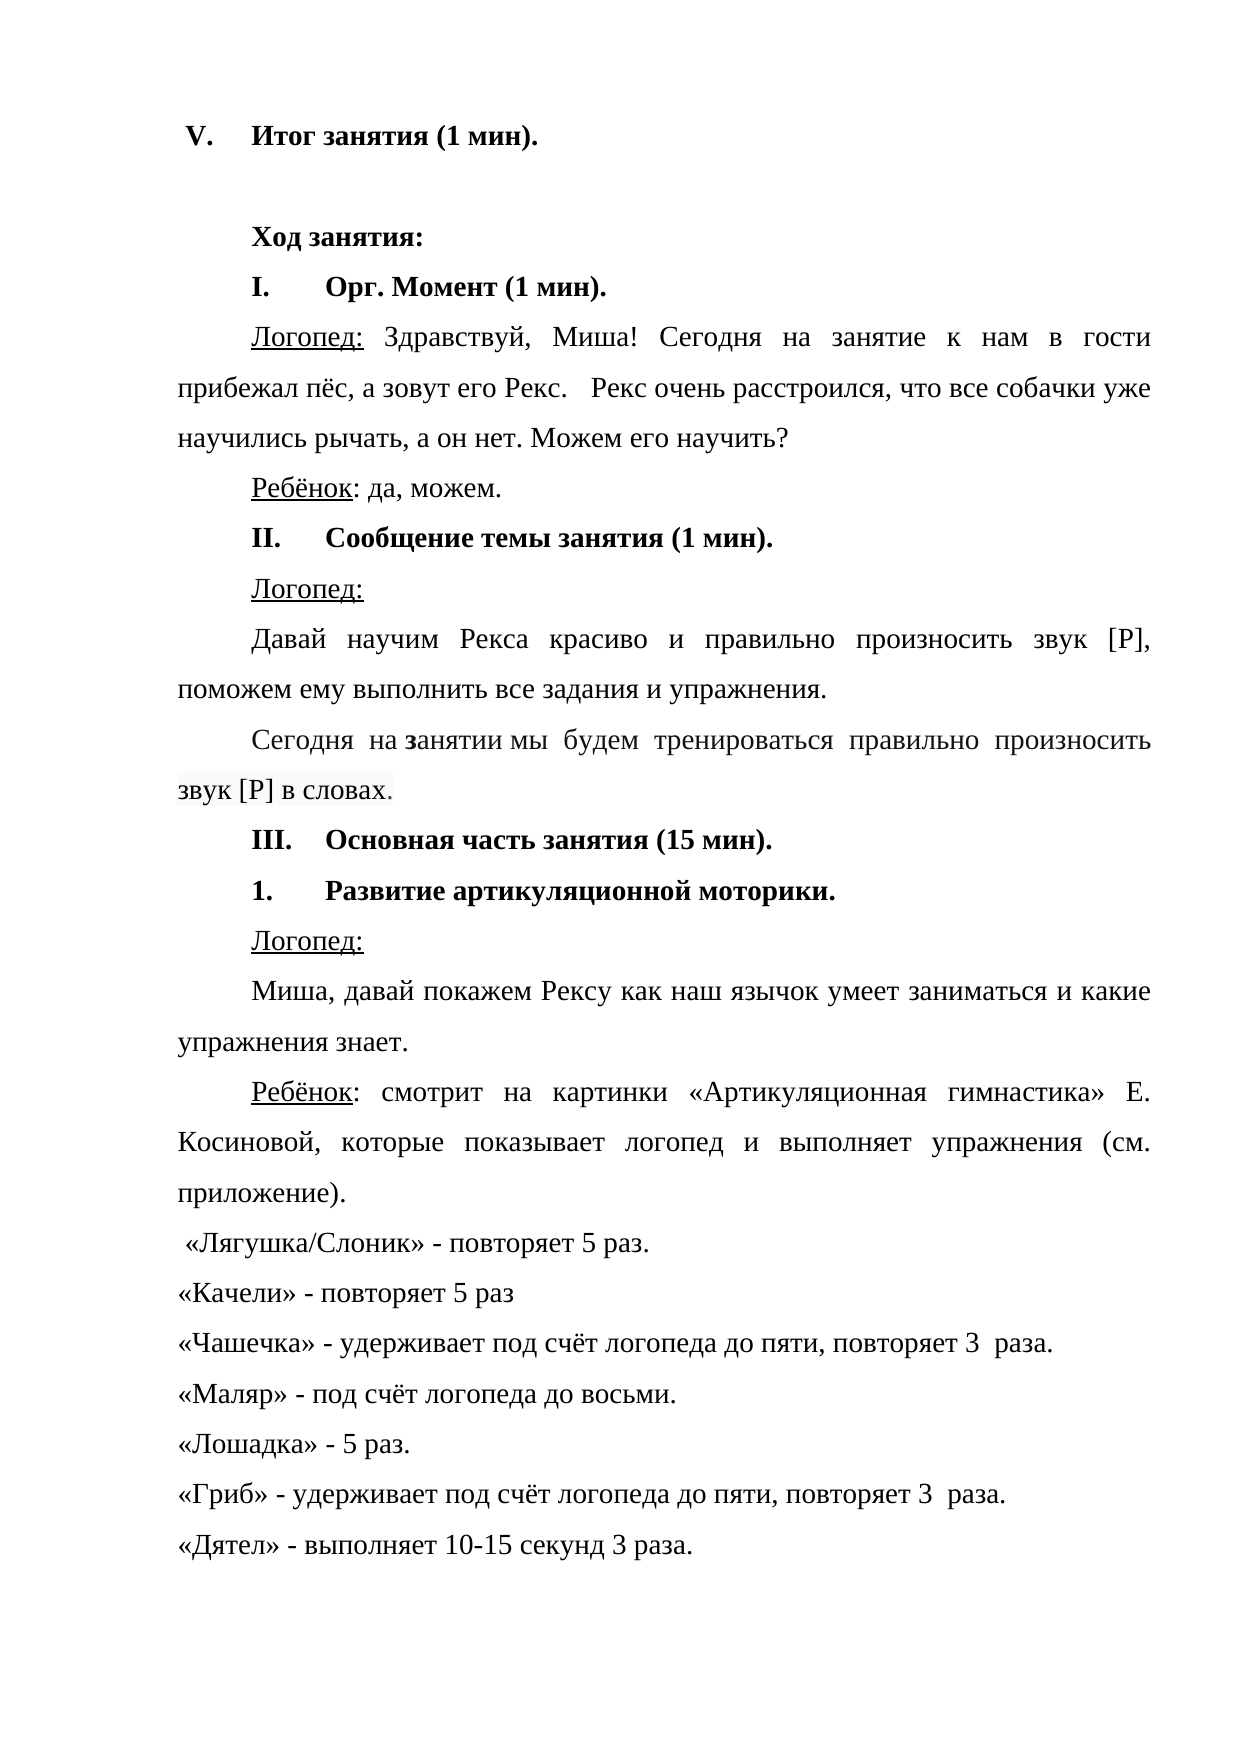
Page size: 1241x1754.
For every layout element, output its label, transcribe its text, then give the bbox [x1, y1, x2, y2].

list Давай научим Рекса красиво и правильно произносить звук [Р], поможем ему выполнить все задания и упражнения. [177, 621, 1152, 705]
text Логопед: Здравствуй, Миша! Сегодня на занятие к нам в гости прибежал пёс, а зовут его Рекс. Рекс очень расстроился, что все собачки уже научились рычать, а он нет. Можем его научить? [177, 319, 1152, 453]
list Основная часть занятия (15 мин). [177, 822, 1152, 856]
text Ход занятия: [177, 219, 1152, 252]
list Итог занятия (1 мин). [213, 118, 1152, 152]
list Сообщение темы занятия (1 мин). [177, 521, 1152, 554]
list Логопед: [177, 571, 1152, 604]
text «Лошадка» - 5 раз. «Гриб» - удерживает под счёт логопеда до пяти, повторяет 3 раза. «Дятел» - выполняет 10-15 секунд 3 раза. [177, 1426, 1152, 1560]
text Ребёнок: да, можем. [177, 470, 1152, 504]
text «Качели» - повторяет 5 раз «Чашечка» - удерживает под счёт логопеда до пяти, повторяет 3 раза. «Маляр» - под счёт логопеда до восьми. [177, 1275, 1152, 1409]
list Сегодня на занятии мы будем тренироваться правильно произносить звук [Р] в словах. [177, 722, 1152, 806]
text «Лягушка/Слоник» - повторяет 5 раз. [177, 1225, 1152, 1258]
list Ребёнок: смотрит на картинки «Артикуляционная гимнастика» Е. Косиновой, которые показывает логопед и выполняет упражнения (см. приложение). [177, 1158, 1152, 1208]
list Логопед: [177, 923, 1152, 957]
list Развитие артикуляционной моторики. [177, 873, 1152, 906]
list Миша, давай покажем Рексу как наш язычок умеет заниматься и какие упражнения знает. [177, 973, 1152, 1057]
list Орг. Момент (1 мин). [177, 269, 1152, 303]
list Ребёнок: смотрит на картинки «Артикуляционная гимнастика» Е. Косиновой, которые показывает логопед и выполняет упражнения (см. приложение). [177, 1074, 1152, 1124]
